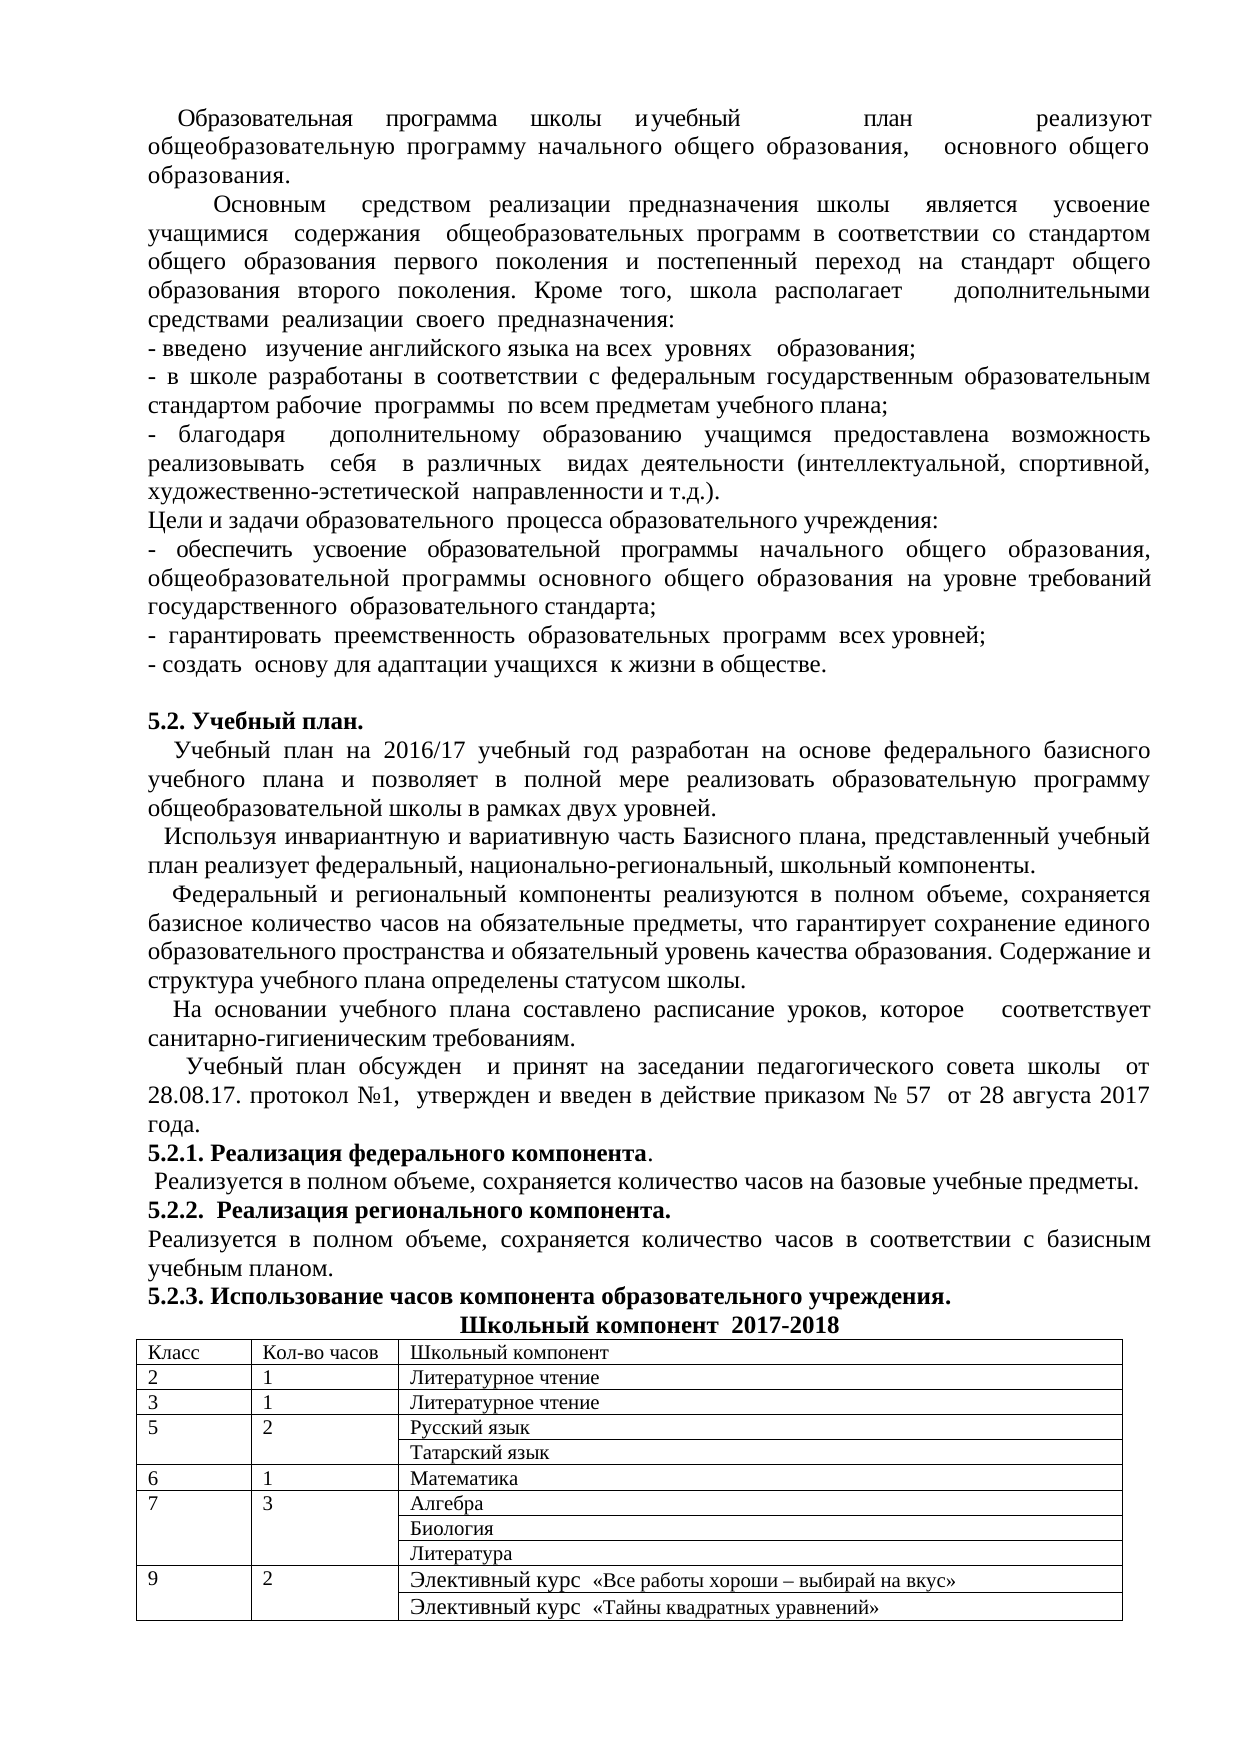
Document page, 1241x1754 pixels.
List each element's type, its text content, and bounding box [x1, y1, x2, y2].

table_cell Русский язык [399, 1415, 1122, 1439]
table_cell Алгебра [399, 1491, 1122, 1514]
table_cell 3 [137, 1390, 251, 1414]
table_cell 9 [137, 1566, 251, 1619]
table_cell Литературное чтение [399, 1390, 1122, 1414]
text Реализуется в полном объеме, сохраняется количество часов в соответствии с базисным учебным планом. [148, 1224, 1152, 1281]
table_cell Математика [399, 1465, 1122, 1489]
text - гарантировать преемственность образовательных программ всех уровней; [148, 620, 1152, 649]
text Используя инвариантную и вариативную часть Базисного плана, представленный учебный план реализует федеральный, национально-региональный, школьный компоненты. [148, 821, 1152, 879]
text 5.2. Учебный план. [148, 706, 1149, 735]
table_cell 1 [252, 1365, 398, 1389]
text Основным средством реализации предназначения школы является усвоение учащимися содержания общеобразовательных программ в соответствии со стандартом общего образования первого поколения и постепенный переход на стандарт общего образования второго поколения. Кроме того, школа располагает дополнительными средствами реализации своего предназначения: [148, 189, 1152, 333]
text 5.2.1. Реализация федерального компонента. [148, 1138, 1152, 1166]
table_header Школьный компонент [399, 1340, 1122, 1364]
table_cell 2 [137, 1365, 251, 1389]
table_cell 1 [252, 1390, 398, 1414]
text Образовательная программа школы и учебный план реализуют общеобразовательную программу начального общего образования, основного общего образования. [148, 103, 1152, 189]
text - благодаря дополнительному образованию учащимся предоставлена возможность реализовывать себя в различных видах деятельности (интеллектуальной, спортивной, художественно-эстетической направленности и т.д.). [148, 419, 1152, 505]
text - обеспечить усвоение образовательной программы начального общего образования, общеобразовательной программы основного общего образования на уровне требований государственного образовательного стандарта; [148, 534, 1152, 620]
table_cell 2 [252, 1415, 398, 1464]
text Федеральный и региональный компоненты реализуются в полном объеме, сохраняется базисное количество часов на обязательные предметы, что гарантирует сохранение единого образовательного пространства и обязательный уровень качества образования. Содержание и структура учебного плана определены статусом школы. [148, 879, 1152, 994]
text Цели и задачи образовательного процесса образовательного учреждения: [148, 505, 1152, 534]
table_cell Литературное чтение [399, 1365, 1122, 1389]
table_cell 6 [137, 1465, 251, 1489]
table_cell 5 [137, 1415, 251, 1464]
table_cell Биология [399, 1516, 1122, 1540]
text Учебный план обсужден и принят на заседании педагогического совета школы от 28.08.17. протокол №1, утвержден и введен в действие приказом № 57 от 28 августа 2017 года. [148, 1051, 1152, 1138]
text - в школе разработаны в соответствии с федеральным государственным образовательным стандартом рабочие программы по всем предметам учебного плана; [148, 361, 1152, 419]
table_cell Элективный курс «Все работы хороши – выбирай на вкус» [399, 1566, 1122, 1592]
table_cell Татарский язык [399, 1440, 1122, 1464]
table_header Кол-во часов [252, 1340, 398, 1364]
text 5.2.2. Реализация регионального компонента. [148, 1195, 1152, 1224]
table_cell 1 [252, 1465, 398, 1489]
table_cell Литература [399, 1541, 1122, 1565]
text - создать основу для адаптации учащихся к жизни в обществе. [148, 649, 1152, 678]
table_cell 2 [252, 1566, 398, 1619]
text Учебный план на 2016/17 учебный год разработан на основе федерального базисного учебного плана и позволяет в полной мере реализовать образовательную программу общеобразовательной школы в рамках двух уровней. [148, 735, 1152, 821]
text На основании учебного плана составлено расписание уроков, которое соответствует санитарно-гигиеническим требованиям. [148, 994, 1152, 1051]
table_cell Элективный курс «Тайны квадратных уравнений» [399, 1593, 1122, 1619]
text Школьный компонент 2017-2018 [148, 1310, 1152, 1339]
text Реализуется в полном объеме, сохраняется количество часов на базовые учебные предметы. [148, 1166, 1152, 1195]
table_cell 3 [252, 1491, 398, 1565]
table_header Класс [137, 1340, 251, 1364]
text 5.2.3. Использование часов компонента образовательного учреждения. [148, 1281, 1152, 1310]
text - введено изучение английского языка на всех уровнях образования; [148, 333, 1152, 361]
table_cell 7 [137, 1491, 251, 1565]
